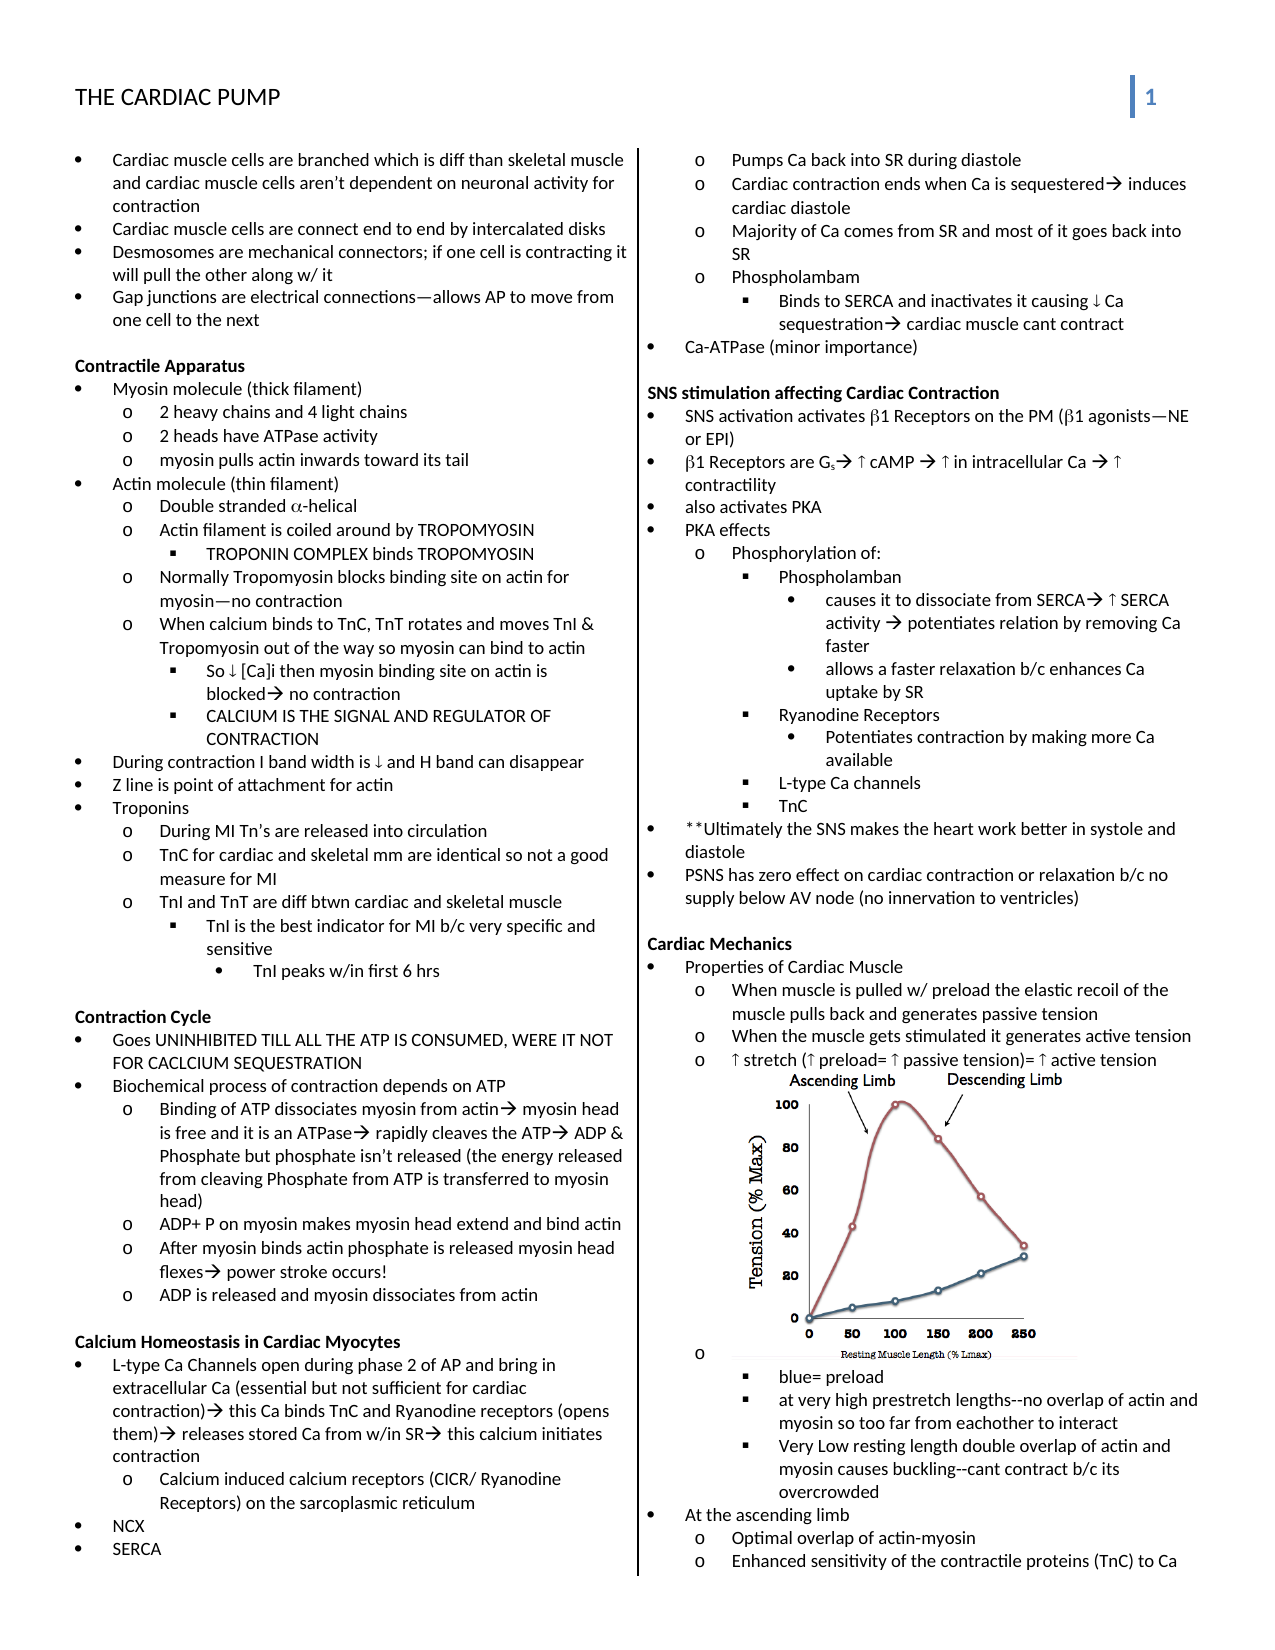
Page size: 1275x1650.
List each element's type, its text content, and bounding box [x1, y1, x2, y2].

list SERCA [75, 1537, 628, 1560]
list Optimal overlap of actin-myosin [694, 1526, 1200, 1550]
list Troponins [75, 796, 628, 819]
list Cardiac contraction ends when Ca is sequestered induces cardiac diastole [694, 172, 1200, 219]
list Gap junctions are electrical connections—allows AP to move from one cell to the next [75, 286, 628, 331]
list Binding of ATP dissociates myosin from actin myosin head is free and it is an ATPase rapidly cleaves the ATP ADP & Phosphate but phosphate isn’t released (the energy released from cleaving Phosphate from ATP is transferred to myosin head) [122, 1097, 628, 1213]
picture [731, 1072, 1078, 1360]
list Calcium induced calcium receptors (CICR/ Ryanodine Receptors) on the sarcoplasmic reticulum [122, 1467, 628, 1514]
list At the ascending limb [647, 1503, 1200, 1526]
list TROPONIN COMPLEX binds TROPOMYOSIN [169, 542, 628, 565]
list Ca-ATPase (minor importance) [647, 335, 1200, 358]
list **Ultimately the SNS makes the heart work better in systole and diastole [647, 817, 1200, 863]
list Ryanodine Receptors [741, 703, 1200, 726]
text Contractile Apparatus [75, 354, 628, 377]
list TnC [741, 794, 1200, 817]
list TnI peaks w/in first 6 hrs [216, 959, 628, 982]
list ADP is released and myosin dissociates from actin [122, 1283, 628, 1307]
list blue= preload [741, 1365, 1200, 1388]
list Biochemical process of contraction depends on ATP [75, 1074, 628, 1097]
list Enhanced sensitivity of the contractile proteins (TnC) to Ca [694, 1550, 1200, 1573]
list TnI and TnT are diff btwn cardiac and skeletal muscle [122, 890, 628, 914]
list After myosin binds actin phosphate is released myosin head flexes power stroke occurs! [122, 1236, 628, 1283]
list Phospholamban [741, 565, 1200, 588]
list Binds to SERCA and inactivates it causing Ca sequestration cardiac muscle cant contract [741, 289, 1200, 335]
text Calcium Homeostasis in Cardiac Myocytes [75, 1330, 628, 1353]
list Z line is point of attachment for actin [75, 773, 628, 796]
text SNS stimulation affecting Cardiac Contraction [647, 381, 1200, 404]
list 1 Receptors are Gs cAMP in intracellular Ca contractility [647, 450, 1200, 496]
list During contraction I band width is and H band can disappear [75, 751, 628, 773]
list Myosin molecule (thick filament) [75, 377, 628, 400]
list Normally Tropomyosin blocks binding site on actin for myosin—no contraction [122, 565, 628, 612]
list Desmosomes are mechanical connectors; if one cell is contracting it will pull the other along w/ it [75, 240, 628, 286]
list Cardiac muscle cells are branched which is diff than skeletal muscle and cardiac muscle cells aren’t dependent on neuronal activity for contraction [75, 148, 628, 217]
list PSNS has zero effect on cardiac contraction or relaxation b/c no supply below AV node (no innervation to ventricles) [647, 863, 1200, 909]
list L-type Ca Channels open during phase 2 of AP and bring in extracellular Ca (essential but not sufficient for cardiac contraction) this Ca binds TnC and Ryanodine receptors (opens them) releases stored Ca from w/in SR this calcium initiates contraction [75, 1353, 628, 1467]
list TnC for cardiac and skeletal mm are identical so not a good measure for MI [122, 843, 628, 890]
list TnI is the best indicator for MI b/c very specific and sensitive [169, 914, 628, 959]
list stretch ( preload= passive tension)= active tension [694, 1048, 1200, 1072]
list 2 heads have ATPase activity [122, 424, 628, 448]
list When calcium binds to TnC, TnT rotates and moves TnI & Tropomyosin out of the way so myosin can bind to actin [122, 612, 628, 659]
list myosin pulls actin inwards toward its tail [122, 448, 628, 472]
text Contraction Cycle [75, 1005, 628, 1028]
list Phospholambam [694, 266, 1200, 289]
list causes it to dissociate from SERCA SERCA activity potentiates relation by removing Ca faster [788, 588, 1200, 657]
list CALCIUM IS THE SIGNAL AND REGULATOR OF CONTRACTION [169, 705, 628, 751]
list L-type Ca channels [741, 772, 1200, 794]
text Cardiac Mechanics [647, 932, 1200, 955]
list at very high prestretch lengths--no overlap of actin and myosin so too far from eachother to interact [741, 1388, 1200, 1434]
list Double stranded -helical [122, 495, 628, 518]
list During MI Tn’s are released into circulation [122, 819, 628, 843]
list Goes UNINHIBITED TILL ALL THE ATP IS CONSUMED, WERE IT NOT FOR CACLCIUM SEQUESTRATION [75, 1028, 628, 1074]
list When the muscle gets stimulated it generates active tension [694, 1024, 1200, 1048]
list Pumps Ca back into SR during diastole [694, 148, 1200, 172]
list When muscle is pulled w/ preload the elastic recoil of the muscle pulls back and generates passive tension [694, 978, 1200, 1024]
list Potentiates contraction by making more Ca available [788, 726, 1200, 772]
list SNS activation activates 1 Receptors on the PM (1 agonists—NE or EPI) [647, 404, 1200, 450]
list Majority of Ca comes from SR and most of it goes back into SR [694, 219, 1200, 266]
list ADP+ P on myosin makes myosin head extend and bind actin [122, 1213, 628, 1236]
list Properties of Cardiac Muscle [647, 955, 1200, 978]
list So [Ca]i then myosin binding site on actin is blocked no contraction [169, 659, 628, 705]
list NCX [75, 1514, 628, 1537]
list 2 heavy chains and 4 light chains [122, 400, 628, 424]
list PKA effects [647, 518, 1200, 541]
list Actin molecule (thin filament) [75, 472, 628, 495]
list also activates PKA [647, 496, 1200, 518]
list Actin filament is coiled around by TROPOMYOSIN [122, 518, 628, 542]
list Very Low resting length double overlap of actin and myosin causes buckling--cant contract b/c its overcrowded [741, 1434, 1200, 1503]
list Cardiac muscle cells are connect end to end by intercalated disks [75, 217, 628, 240]
list allows a faster relaxation b/c enhances Ca uptake by SR [788, 657, 1200, 703]
list Phosphorylation of: [694, 541, 1200, 565]
